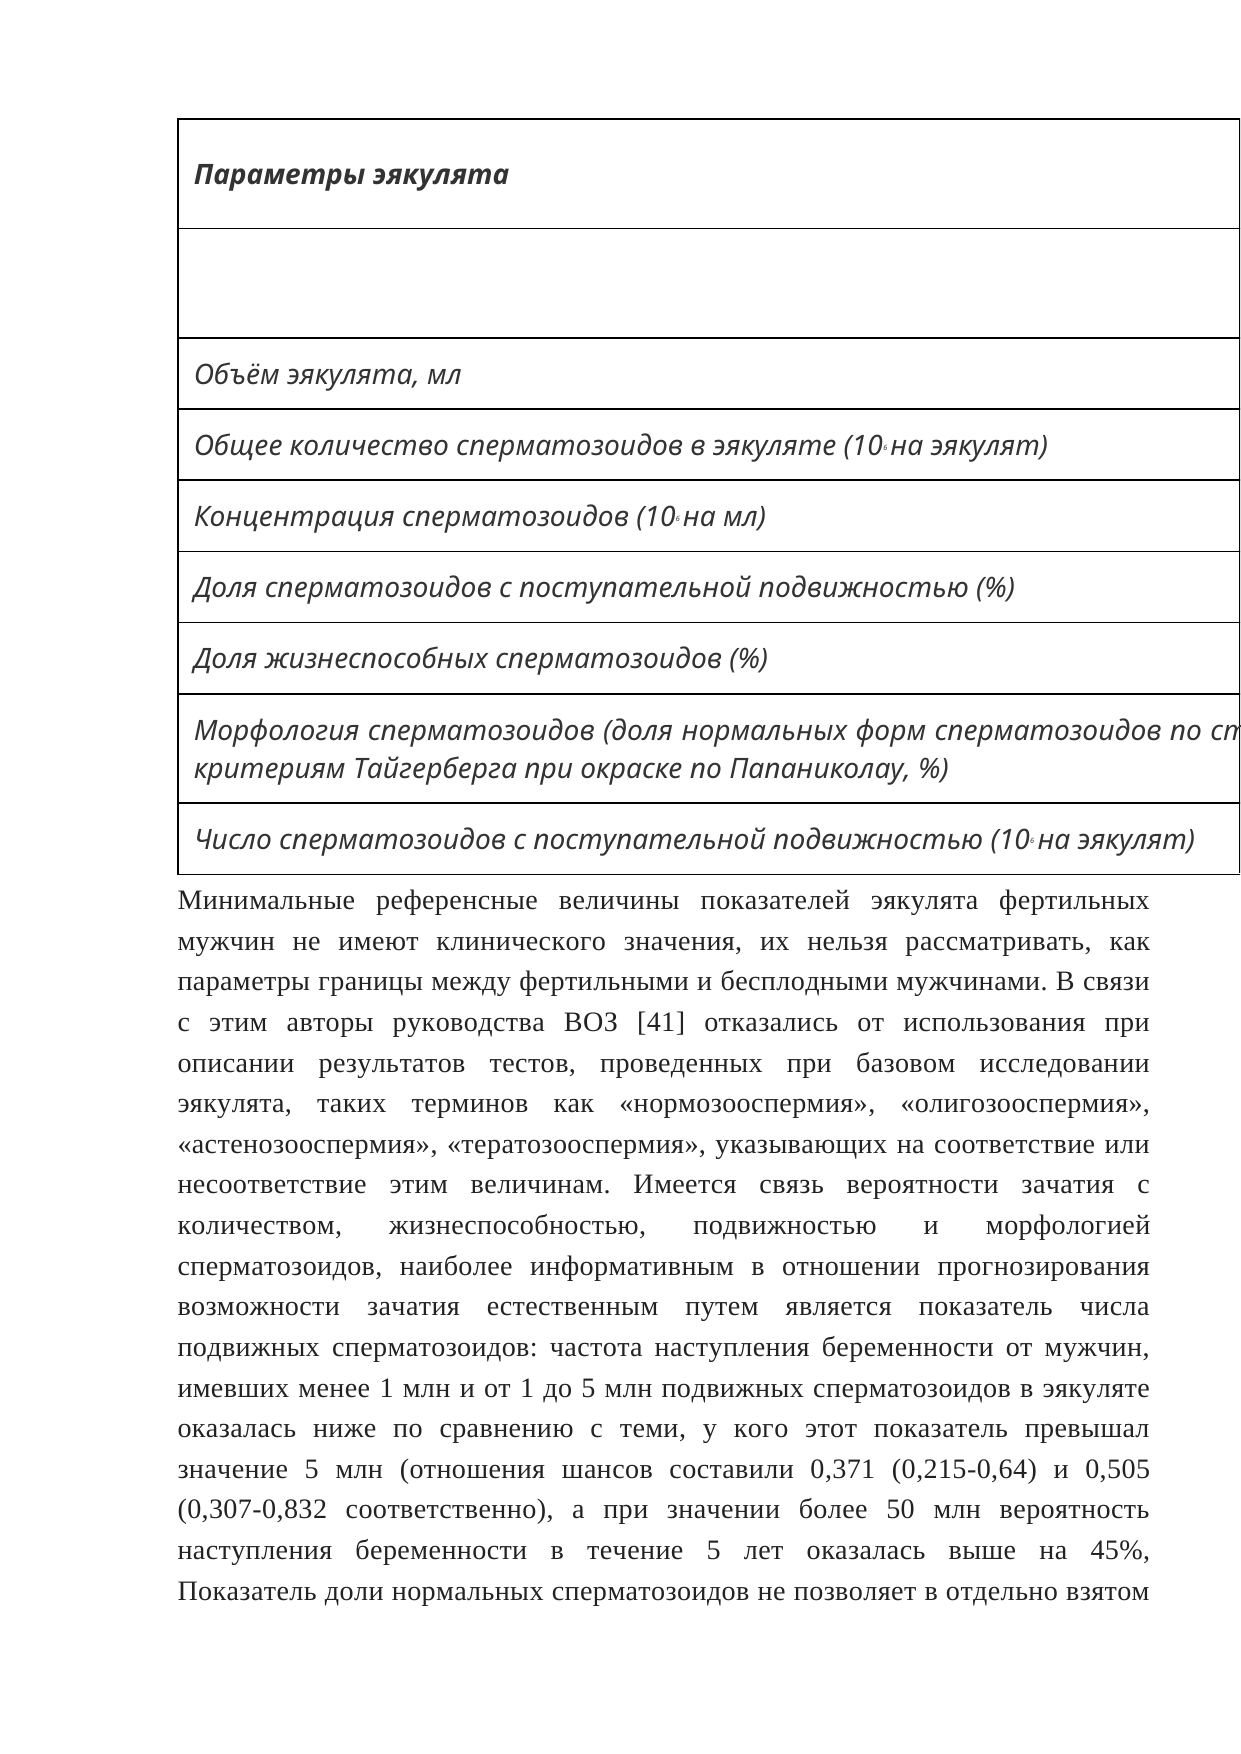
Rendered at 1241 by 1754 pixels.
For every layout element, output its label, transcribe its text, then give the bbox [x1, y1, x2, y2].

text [177, 875, 1152, 1606]
table_header Параметры эякулята [179, 120, 1239, 228]
table_cell Концентрация сперматозоидов (106 на мл) [179, 481, 1239, 551]
table_cell Морфология сперматозоидов (доля нормальных форм сперматозоидов по строгим критериям Тайгерберга при окраске по Папаниколау, %) [179, 695, 1239, 802]
table_cell Доля жизнеспособных сперматозоидов (%) [179, 623, 1239, 693]
table_cell Доля сперматозоидов с поступательной подвижностью (%) [179, 552, 1239, 622]
table_cell Число сперматозоидов с поступательной подвижностью (106 на эякулят) [179, 804, 1239, 873]
table_cell [179, 229, 1239, 337]
table_cell Общее количество сперматозоидов в эякуляте (106 на эякулят) [179, 410, 1239, 479]
table_cell Объём эякулята, мл [179, 339, 1239, 408]
